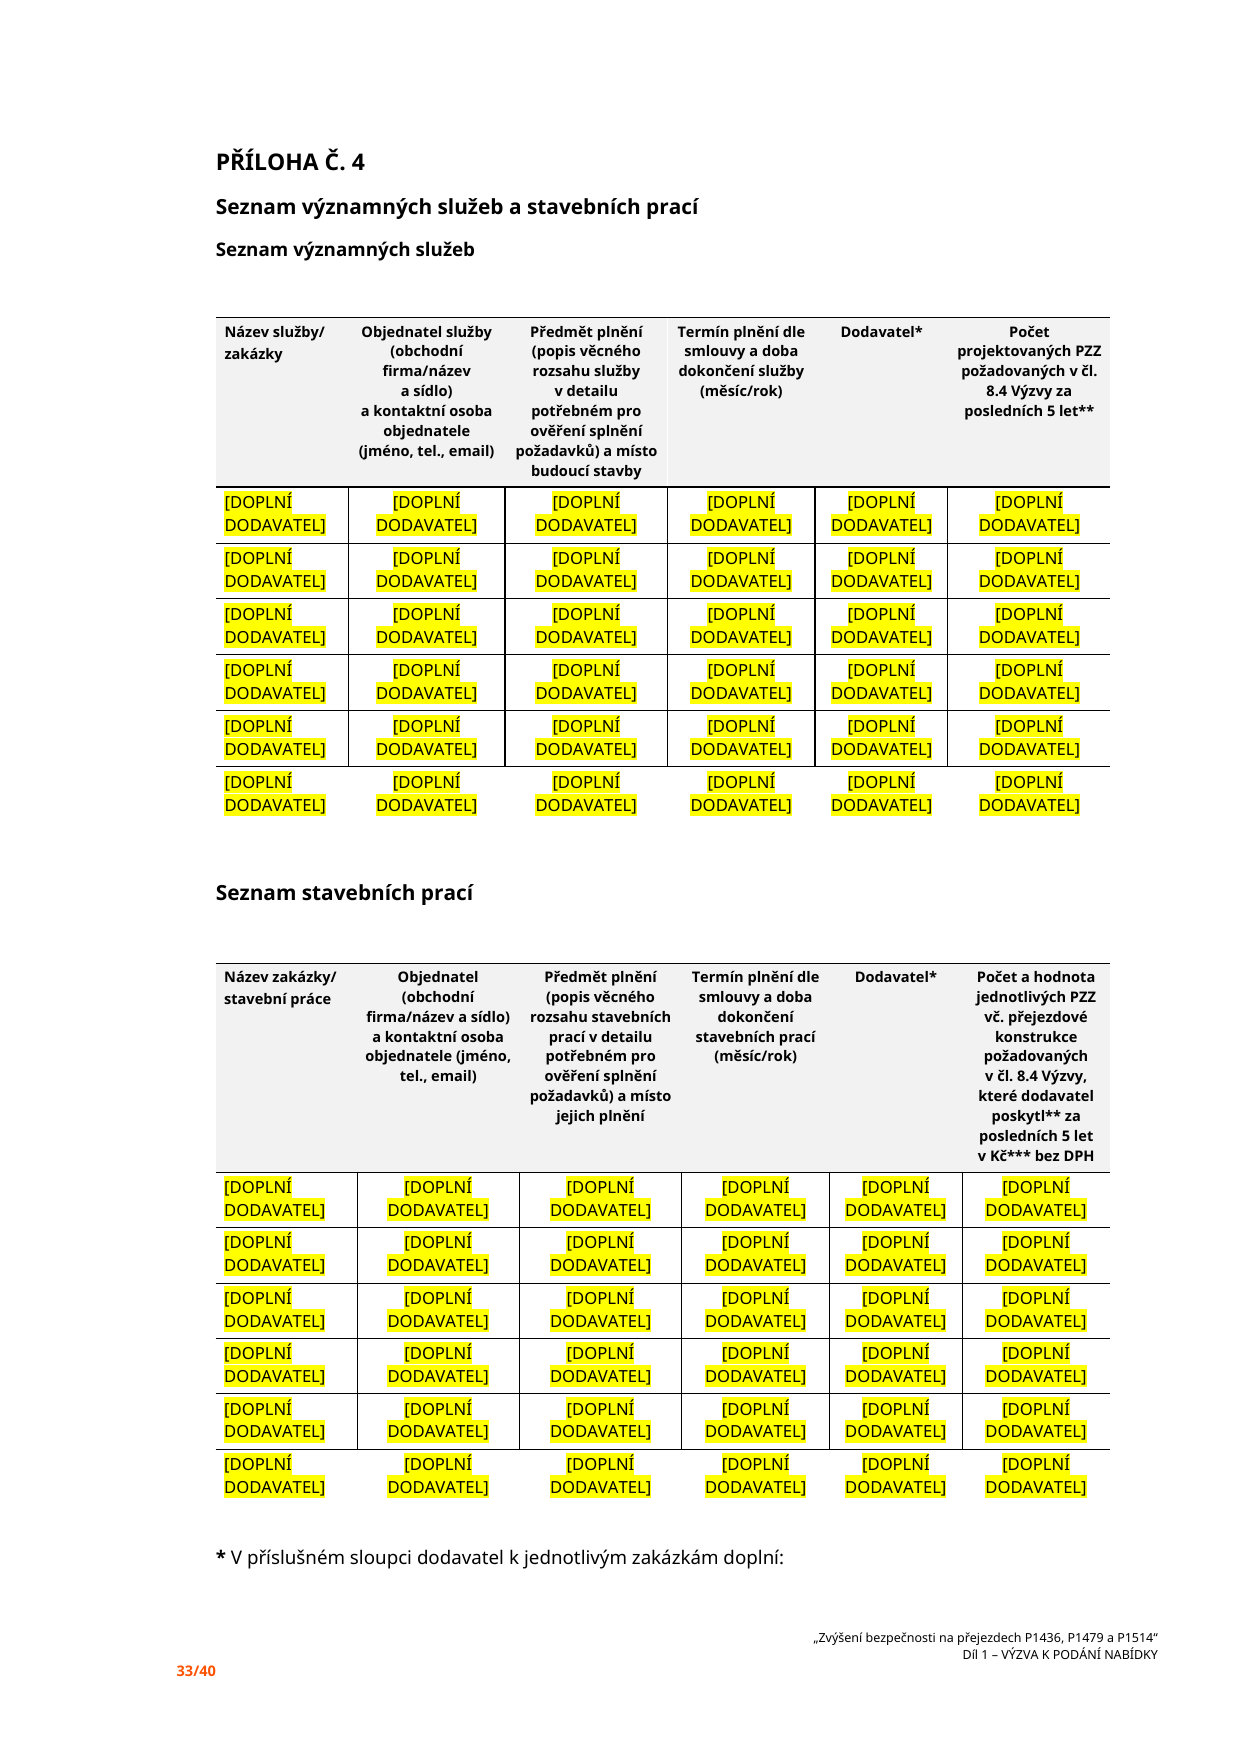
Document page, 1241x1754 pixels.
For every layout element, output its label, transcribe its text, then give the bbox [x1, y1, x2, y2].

table_header Dodavatel* [829, 964, 962, 1172]
table_cell [DOPLNÍ DODAVATEL] [948, 488, 1110, 542]
table_cell [DOPLNÍ DODAVATEL] [349, 599, 504, 654]
table_cell [DOPLNÍ DODAVATEL] [520, 1284, 681, 1338]
table_cell [DOPLNÍ DODAVATEL] [668, 544, 814, 598]
table_cell [DOPLNÍ DODAVATEL] [216, 1228, 357, 1282]
text Příloha č. 4 [216, 146, 1122, 177]
table_cell [DOPLNÍ DODAVATEL] [668, 711, 814, 766]
table_cell [DOPLNÍ DODAVATEL] [948, 711, 1110, 766]
table_cell [DOPLNÍ DODAVATEL] [668, 488, 814, 542]
table_cell [DOPLNÍ DODAVATEL] [830, 1228, 962, 1282]
table_cell [DOPLNÍ DODAVATEL] [216, 655, 348, 710]
table_cell [DOPLNÍ DODAVATEL] [948, 544, 1110, 598]
table_header Počet projektovaných PZZ požadovaných v čl. 8.4 Výzvy za posledních 5 let** [948, 318, 1110, 486]
text Seznam významných služeb [216, 236, 1122, 262]
table_cell [DOPLNÍ DODAVATEL] [358, 1284, 519, 1338]
table_cell [DOPLNÍ DODAVATEL] [830, 1284, 962, 1338]
table_cell [DOPLNÍ DODAVATEL] [668, 599, 814, 654]
table_cell [DOPLNÍ DODAVATEL] [506, 488, 667, 542]
table_cell [DOPLNÍ DODAVATEL] [349, 544, 504, 598]
table_cell [DOPLNÍ DODAVATEL] [668, 655, 814, 710]
table_cell [DOPLNÍ DODAVATEL] [815, 767, 948, 822]
table_header Název služby/ zakázky [216, 318, 348, 486]
table_header Dodavatel* [815, 318, 948, 486]
table_cell [DOPLNÍ DODAVATEL] [816, 544, 947, 598]
table_cell [DOPLNÍ DODAVATEL] [829, 1450, 962, 1504]
table_cell [DOPLNÍ DODAVATEL] [349, 711, 504, 766]
table_cell [DOPLNÍ DODAVATEL] [830, 1339, 962, 1393]
table_cell [DOPLNÍ DODAVATEL] [962, 1450, 1110, 1504]
table_cell [DOPLNÍ DODAVATEL] [682, 1228, 829, 1282]
table_cell [DOPLNÍ DODAVATEL] [682, 1450, 829, 1504]
text * V příslušném sloupci dodavatel k jednotlivým zakázkám doplní: [216, 1544, 1122, 1570]
table_cell [DOPLNÍ DODAVATEL] [520, 1228, 681, 1282]
table_cell [DOPLNÍ DODAVATEL] [963, 1228, 1110, 1282]
table_cell [DOPLNÍ DODAVATEL] [506, 599, 667, 654]
table_header Termín plnění dle smlouvy a doba dokončení stavebních prací (měsíc/rok) [682, 964, 829, 1172]
table_cell [DOPLNÍ DODAVATEL] [358, 1228, 519, 1282]
table_cell [DOPLNÍ DODAVATEL] [358, 1394, 519, 1449]
table_cell [DOPLNÍ DODAVATEL] [682, 1339, 829, 1393]
table_cell [DOPLNÍ DODAVATEL] [816, 488, 947, 542]
table_cell [DOPLNÍ DODAVATEL] [216, 1284, 357, 1338]
table_cell [DOPLNÍ DODAVATEL] [520, 1394, 681, 1449]
table_cell [DOPLNÍ DODAVATEL] [816, 655, 947, 710]
table_cell [DOPLNÍ DODAVATEL] [358, 1339, 519, 1393]
table_cell [DOPLNÍ DODAVATEL] [349, 655, 504, 710]
text Seznam stavebních prací [216, 878, 1122, 907]
table_cell [DOPLNÍ DODAVATEL] [216, 1450, 357, 1504]
table_cell [DOPLNÍ DODAVATEL] [520, 1173, 681, 1227]
table_cell [DOPLNÍ DODAVATEL] [668, 767, 815, 822]
table_cell [DOPLNÍ DODAVATEL] [216, 1394, 357, 1449]
table_cell [DOPLNÍ DODAVATEL] [948, 767, 1110, 822]
table_header Předmět plnění (popis věcného rozsahu stavebních prací v detailu potřebném pro ověření splnění požadavků) a místo jejich plnění [519, 964, 682, 1172]
table_cell [DOPLNÍ DODAVATEL] [506, 655, 667, 710]
table_cell [DOPLNÍ DODAVATEL] [216, 1339, 357, 1393]
table_cell [DOPLNÍ DODAVATEL] [963, 1284, 1110, 1338]
table_cell [DOPLNÍ DODAVATEL] [506, 711, 667, 766]
table_cell [DOPLNÍ DODAVATEL] [816, 599, 947, 654]
table_header Objednatel (obchodní firma/název a sídlo) a kontaktní osoba objednatele (jméno, tel., email) [357, 964, 519, 1172]
table_cell [DOPLNÍ DODAVATEL] [348, 767, 505, 822]
table_cell [DOPLNÍ DODAVATEL] [349, 488, 504, 542]
table_header Termín plnění dle smlouvy a doba dokončení služby (měsíc/rok) [668, 318, 815, 486]
table_cell [DOPLNÍ DODAVATEL] [216, 544, 348, 598]
table_cell [DOPLNÍ DODAVATEL] [963, 1173, 1110, 1227]
table_cell [DOPLNÍ DODAVATEL] [216, 599, 348, 654]
table_cell [DOPLNÍ DODAVATEL] [216, 488, 348, 542]
table_cell [DOPLNÍ DODAVATEL] [216, 1173, 357, 1227]
table_header Počet a hodnota jednotlivých PZZ vč. přejezdové konstrukce požadovaných v čl. 8.4 Výzvy, které dodavatel poskytl** za posledních 5 let v Kč*** bez DPH [962, 964, 1110, 1172]
table_header Předmět plnění (popis věcného rozsahu služby v detailu potřebném pro ověření splnění požadavků) a místo budoucí stavby [505, 318, 667, 486]
table_cell [DOPLNÍ DODAVATEL] [816, 711, 947, 766]
table_cell [DOPLNÍ DODAVATEL] [963, 1339, 1110, 1393]
table_cell [DOPLNÍ DODAVATEL] [682, 1173, 829, 1227]
table_cell [DOPLNÍ DODAVATEL] [830, 1394, 962, 1449]
table_cell [DOPLNÍ DODAVATEL] [519, 1450, 682, 1504]
table_cell [DOPLNÍ DODAVATEL] [358, 1173, 519, 1227]
table_header Název zakázky/ stavební práce [216, 964, 357, 1172]
table_cell [DOPLNÍ DODAVATEL] [830, 1173, 962, 1227]
table_cell [DOPLNÍ DODAVATEL] [963, 1394, 1110, 1449]
table_cell [DOPLNÍ DODAVATEL] [682, 1394, 829, 1449]
table_cell [DOPLNÍ DODAVATEL] [682, 1284, 829, 1338]
table_cell [DOPLNÍ DODAVATEL] [506, 544, 667, 598]
table_cell [DOPLNÍ DODAVATEL] [948, 599, 1110, 654]
table_cell [DOPLNÍ DODAVATEL] [948, 655, 1110, 710]
text Seznam významných služeb a stavebních prací [216, 192, 1122, 221]
table_cell [DOPLNÍ DODAVATEL] [520, 1339, 681, 1393]
table_cell [DOPLNÍ DODAVATEL] [357, 1450, 519, 1504]
table_cell [DOPLNÍ DODAVATEL] [505, 767, 667, 822]
table_header Objednatel služby (obchodní firma/název a sídlo) a kontaktní osoba objednatele (jméno, tel., email) [348, 318, 505, 486]
table_cell [DOPLNÍ DODAVATEL] [216, 767, 348, 822]
table_cell [DOPLNÍ DODAVATEL] [216, 711, 348, 766]
